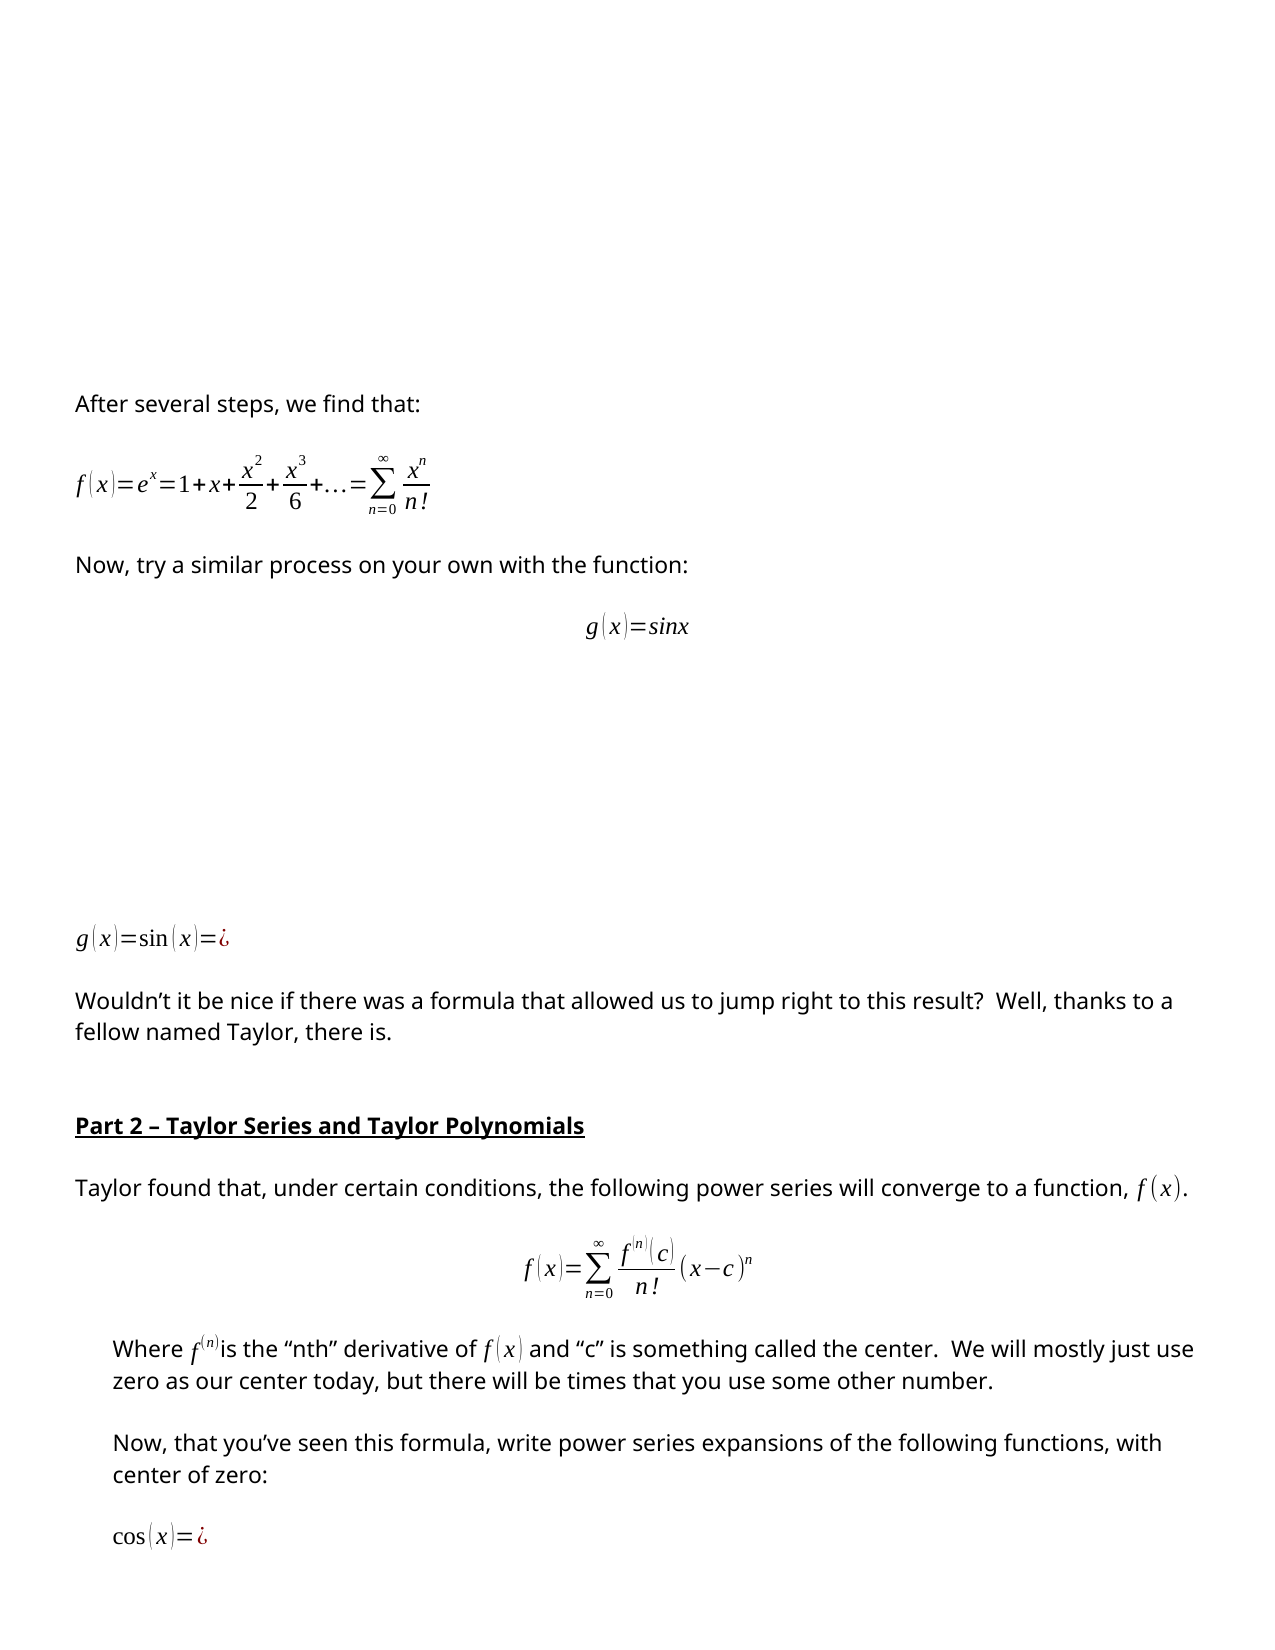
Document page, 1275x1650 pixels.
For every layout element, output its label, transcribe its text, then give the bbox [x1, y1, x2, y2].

text Where is the “nth” derivative of and “c” is something called the center. We will mostly just use zero as our center today, but there will be times that you use some other number. [112, 1333, 1200, 1396]
text Taylor found that, under certain conditions, the following power series will converge to a function, . [75, 1172, 1200, 1203]
text Now, that you’ve seen this formula, write power series expansions of the following functions, with center of zero: [112, 1427, 1200, 1490]
text Wouldn’t it be nice if there was a formula that allowed us to jump right to this result? Well, thanks to a fellow named Taylor, there is. [75, 985, 1200, 1047]
text Now, try a similar process on your own with the function: [75, 548, 1200, 580]
text After several steps, we find that: [75, 387, 1200, 419]
text Part 2 – Taylor Series and Taylor Polynomials [75, 1110, 1200, 1141]
